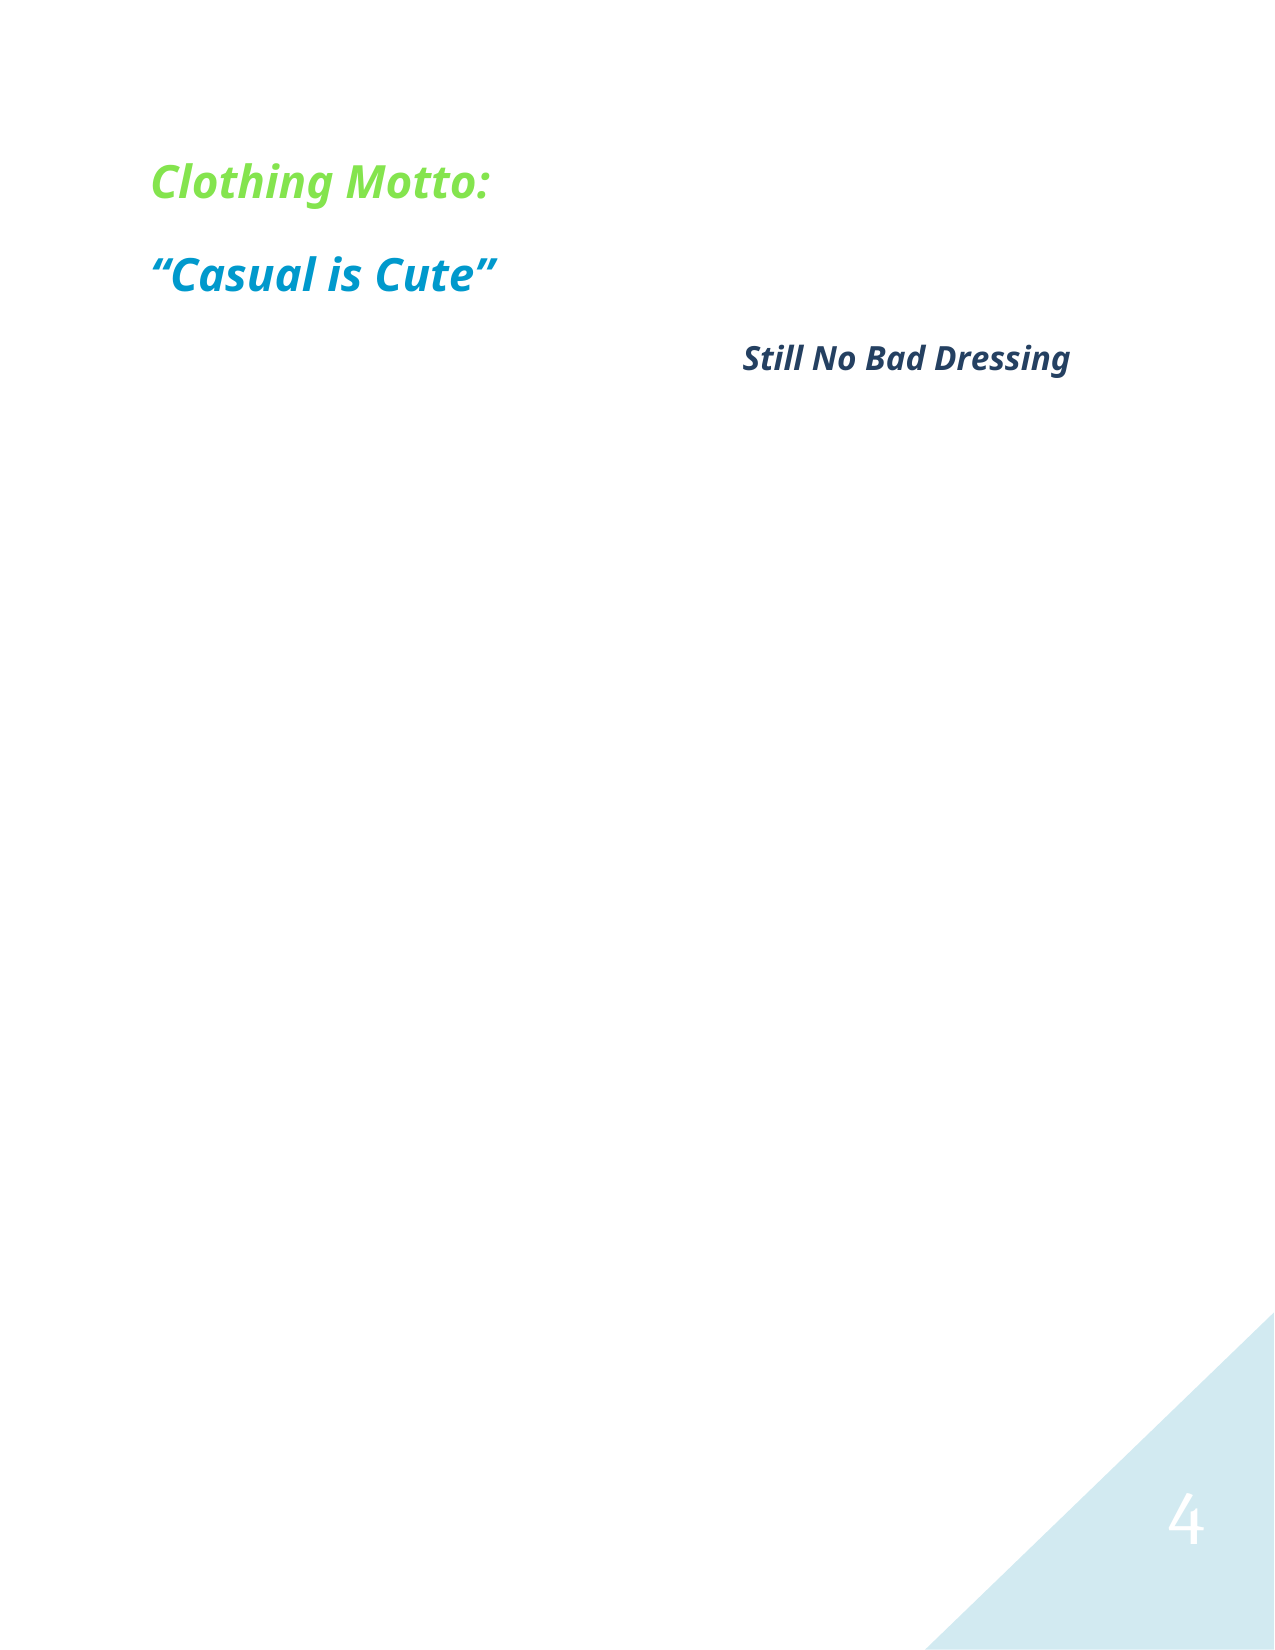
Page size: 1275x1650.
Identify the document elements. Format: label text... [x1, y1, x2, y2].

text Still No Bad Dressing [150, 335, 1125, 380]
text Clothing Motto: [150, 150, 1125, 212]
text “Casual is Cute” [150, 242, 1125, 305]
